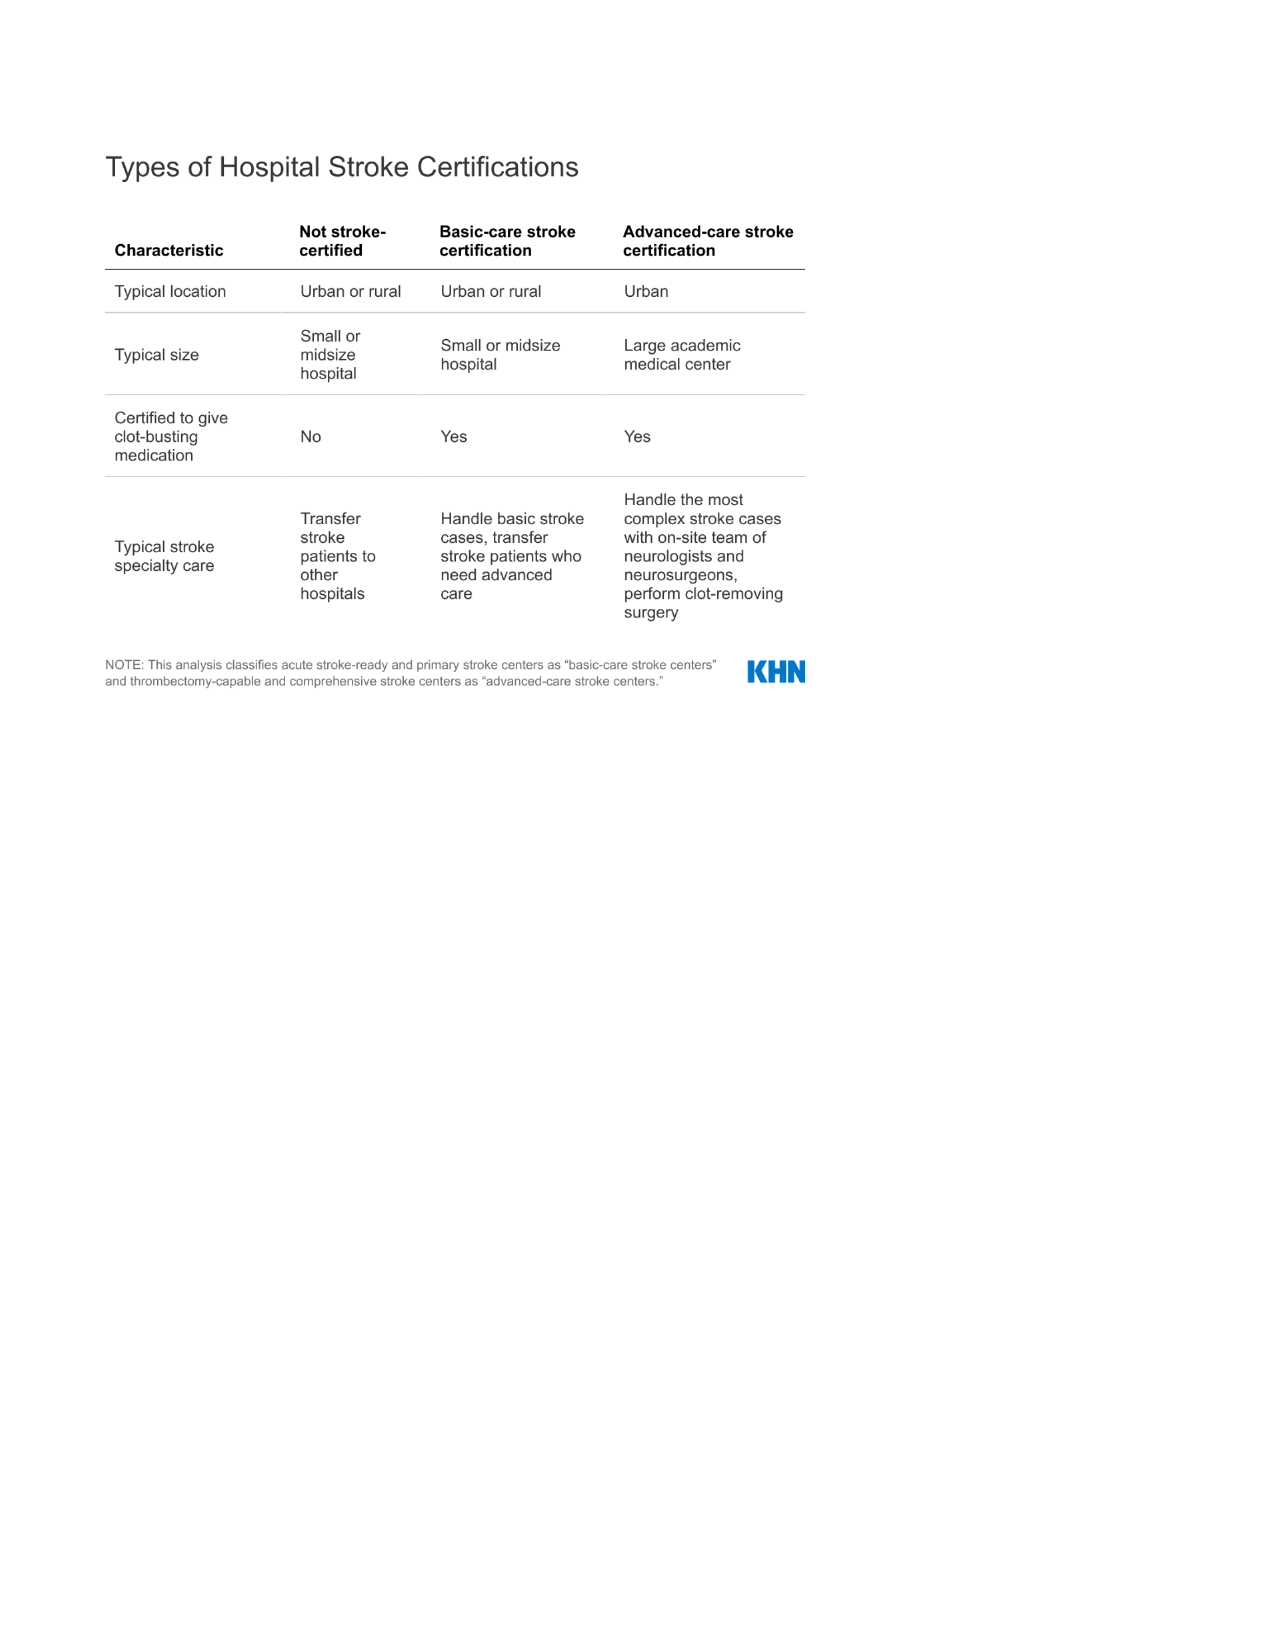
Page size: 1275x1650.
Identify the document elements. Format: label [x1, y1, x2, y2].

picture [105, 150, 806, 690]
